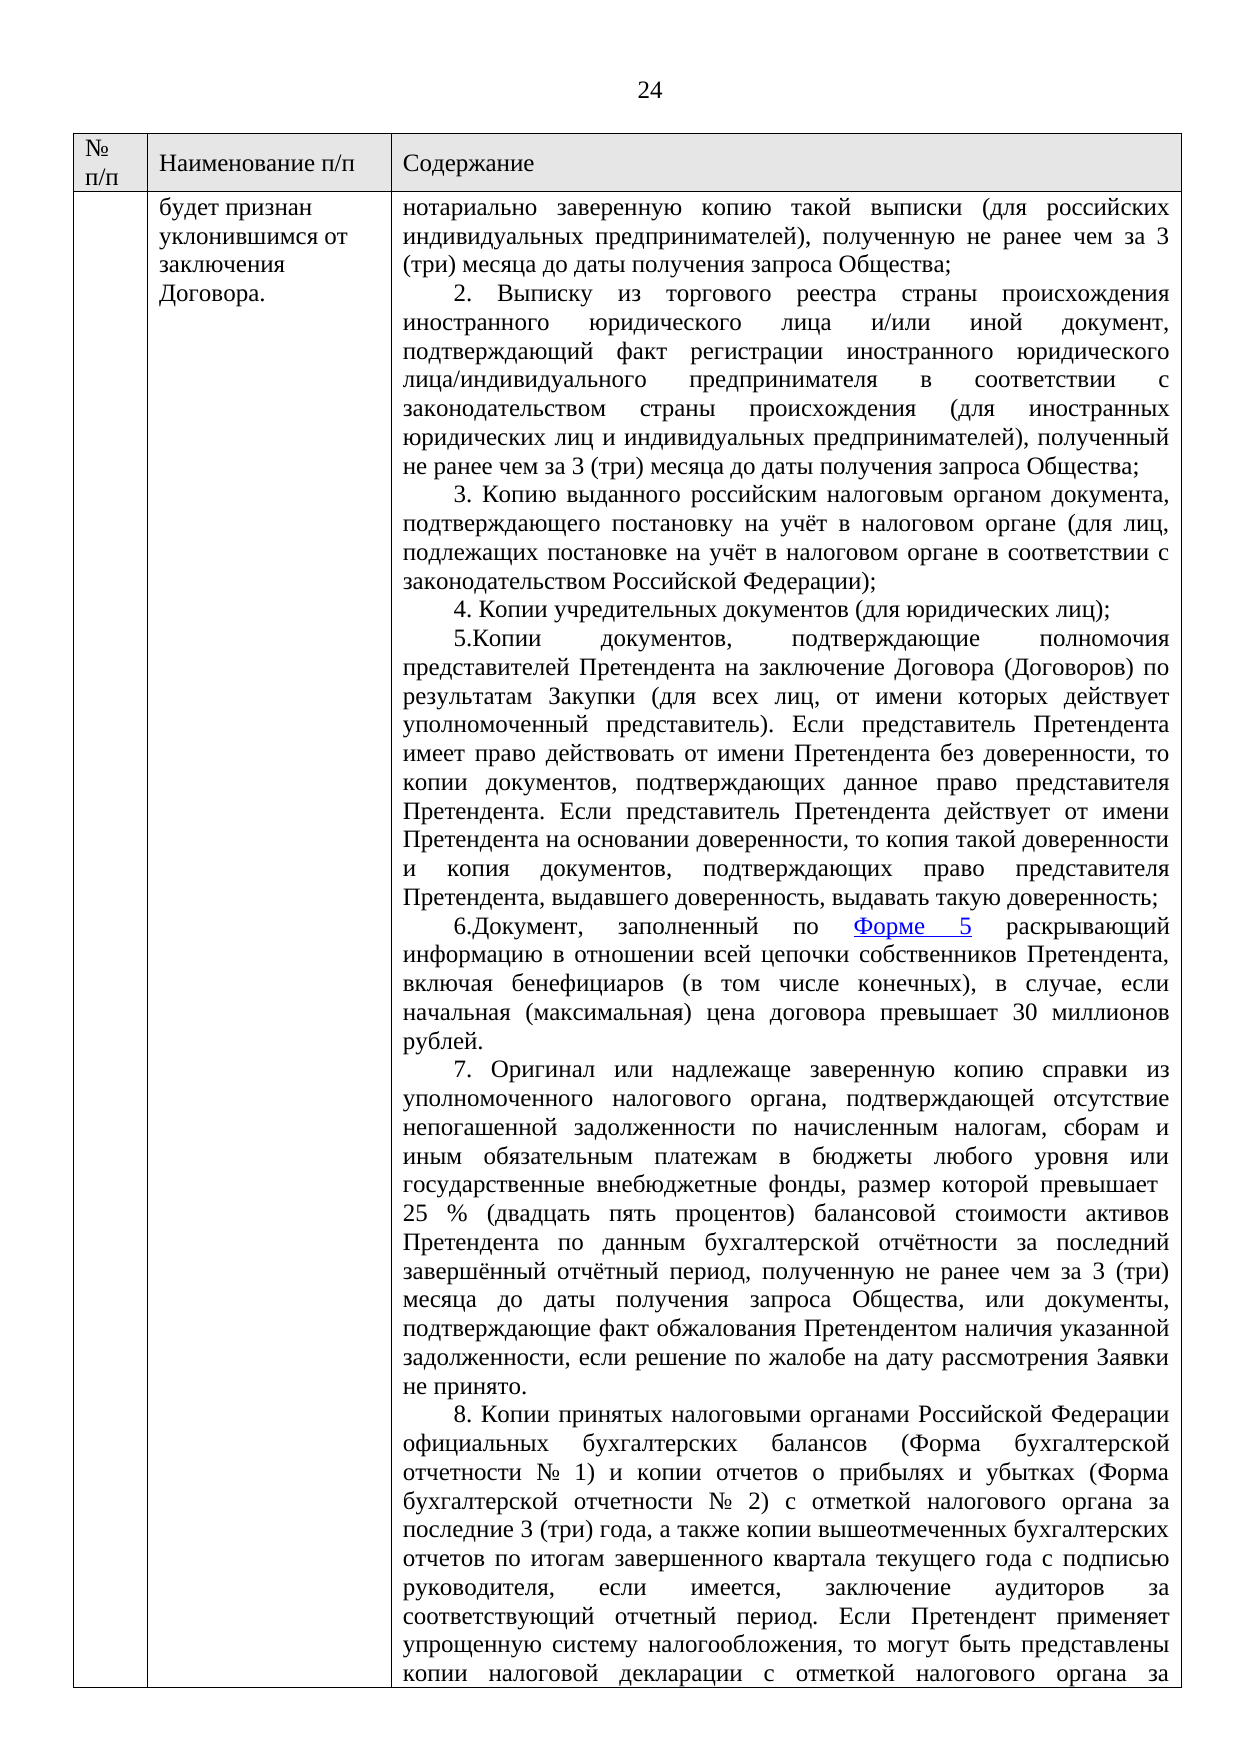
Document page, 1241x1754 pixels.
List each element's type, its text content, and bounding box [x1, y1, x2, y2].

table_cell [392, 192, 1181, 1687]
table_cell [74, 192, 147, 1687]
table_header Содержание [392, 134, 1181, 191]
table_header Наименование п/п [148, 134, 391, 191]
table_header № п/п [74, 134, 147, 191]
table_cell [148, 192, 391, 1687]
